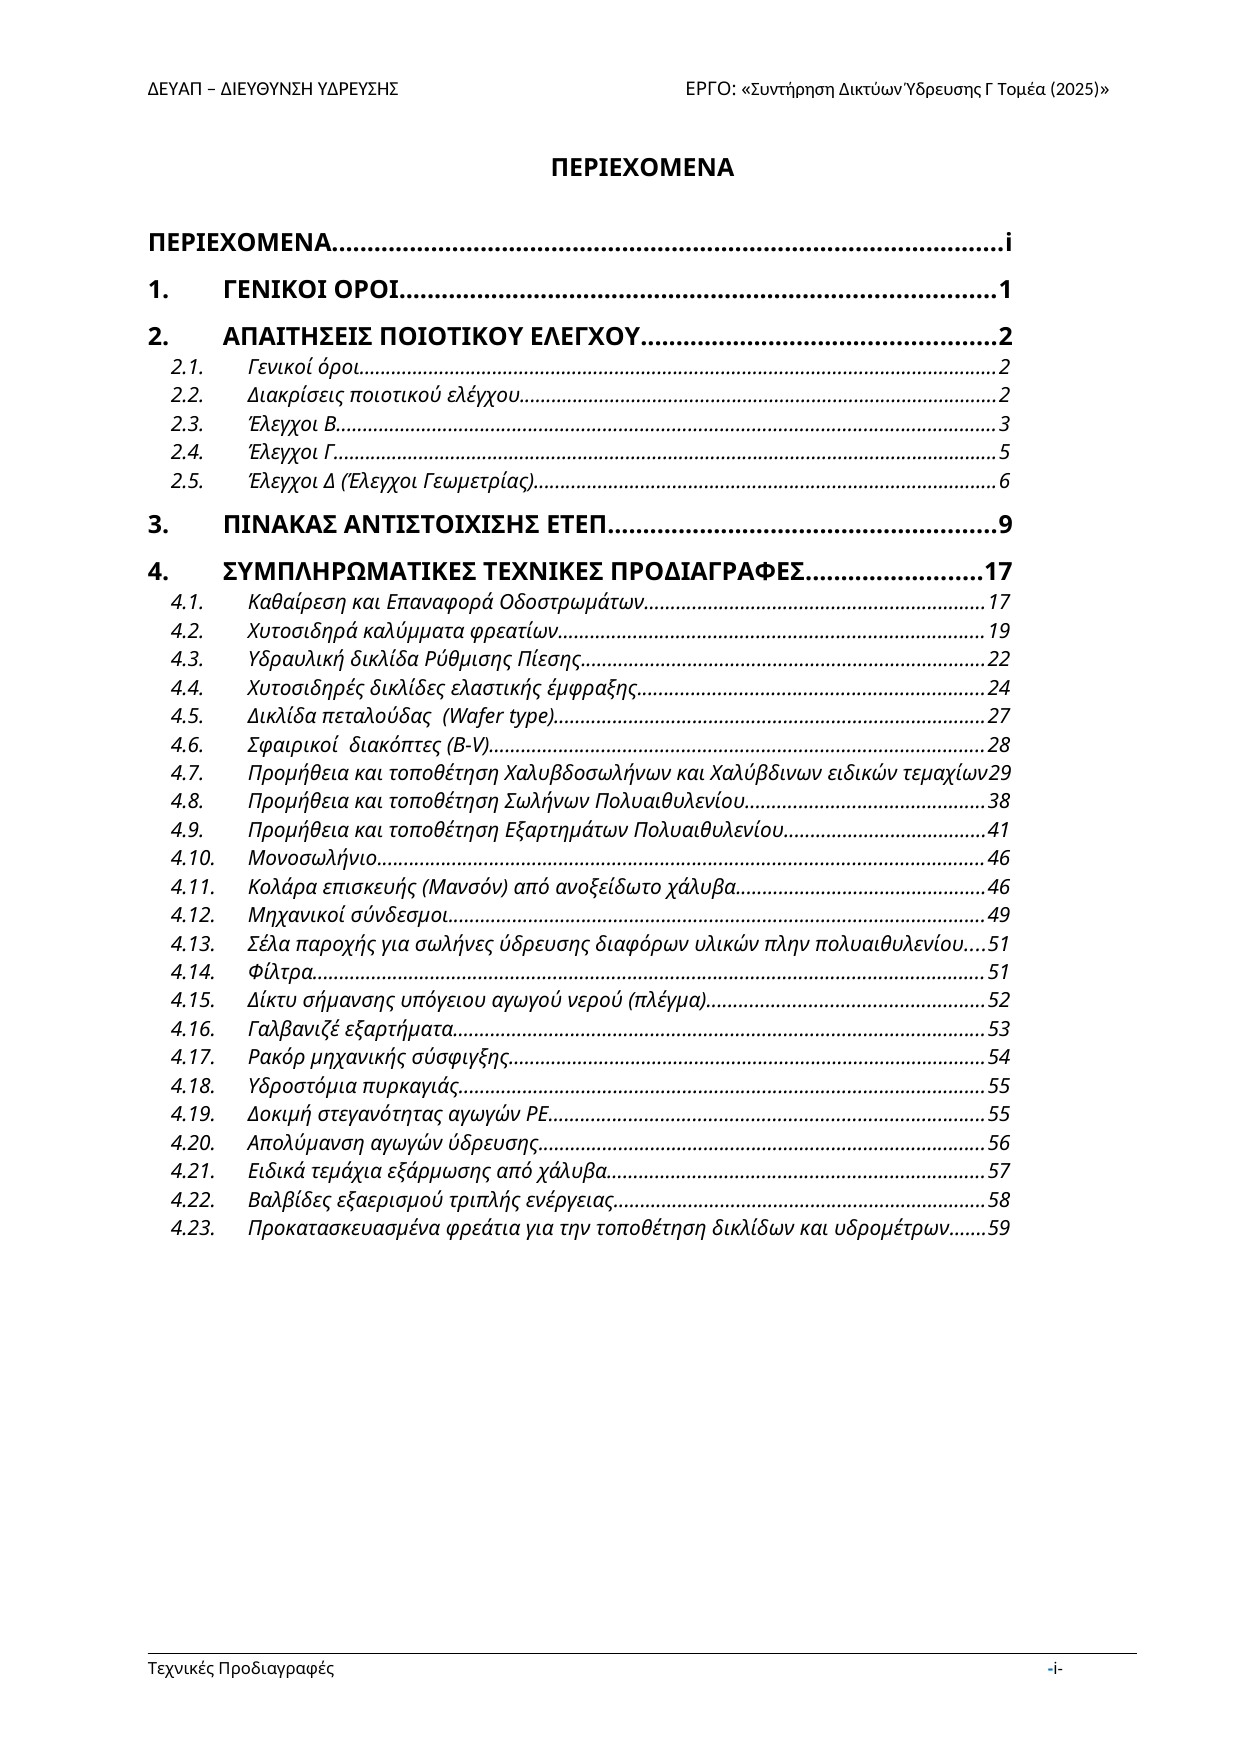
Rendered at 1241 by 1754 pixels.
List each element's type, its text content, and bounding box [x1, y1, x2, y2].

text 4.7. Προμήθεια και τοποθέτηση Χαλυβδοσωλήνων και Χαλύβδινων ειδικών τεμαχίων 29 [171, 758, 1137, 787]
text ΠΕΡΙΕΧΟΜΕΝΑ [148, 150, 1137, 184]
text 4.14. Φίλτρα 51 [171, 957, 1137, 986]
text 4.8. Προμήθεια και τοποθέτηση Σωλήνων Πολυαιθυλενίου 38 [171, 787, 1137, 815]
text 3. ΠΙΝΑΚΑΣ ΑΝΤΙΣΤΟΙΧΙΣΗΣ ΕΤΕΠ 9 [148, 507, 1137, 541]
text 4.22. Βαλβίδες εξαερισμού τριπλής ενέργειας 58 [171, 1185, 1137, 1213]
text 4.2. Χυτοσιδηρά καλύμματα φρεατίων 19 [171, 616, 1137, 644]
text 2.5. Έλεγχοι Δ (Έλεγχοι Γεωμετρίας) 6 [171, 466, 1137, 494]
text 4.20. Απολύμανση αγωγών ύδρευσης 56 [171, 1128, 1137, 1156]
text 4.6. Σφαιρικοί διακόπτες (B-V) 28 [171, 730, 1137, 758]
text 4.12. Μηχανικοί σύνδεσμοι 49 [171, 900, 1137, 929]
text 4.21. Ειδικά τεμάχια εξάρμωσης από χάλυβα 57 [171, 1156, 1137, 1185]
text 4.13. Σέλα παροχής για σωλήνες ύδρευσης διαφόρων υλικών πλην πολυαιθυλενίου 51 [171, 929, 1137, 957]
text 4.15. Δίκτυ σήμανσης υπόγειου αγωγού νερού (πλέγμα) 52 [171, 986, 1137, 1014]
text 4.9. Προμήθεια και τοποθέτηση Εξαρτημάτων Πολυαιθυλενίου 41 [171, 815, 1137, 843]
text 4.23. Προκατασκευασμένα φρεάτια για την τοποθέτηση δικλίδων και υδρομέτρων 59 [171, 1213, 1137, 1242]
text 4.16. Γαλβανιζέ εξαρτήματα 53 [171, 1014, 1137, 1042]
text 2.2. Διακρίσεις ποιοτικού ελέγχου 2 [171, 381, 1137, 409]
text 2.1. Γενικοί όροι 2 [171, 352, 1137, 381]
text 4.11. Κολάρα επισκευής (Μανσόν) από ανοξείδωτο χάλυβα 46 [171, 872, 1137, 900]
text 4.3. Υδραυλική δικλίδα Ρύθμισης Πίεσης 22 [171, 644, 1137, 673]
text 1. ΓΕΝΙΚΟΙ ΟΡΟΙ 1 [148, 272, 1137, 306]
text 2. ΑΠΑΙΤΗΣΕΙΣ ΠΟΙΟΤΙΚΟΥ ΕΛΕΓΧΟΥ 2 [148, 318, 1137, 352]
text ΠΕΡΙΕΧΟΜΕΝΑ i [148, 225, 1137, 259]
text 2.4. Έλεγχοι Γ 5 [171, 437, 1137, 466]
text 4.5. Δικλίδα πεταλούδας (Wafer type) 27 [171, 701, 1137, 730]
text 4.19. Δοκιμή στεγανότητας αγωγών PE 55 [171, 1099, 1137, 1128]
text 4. ΣΥΜΠΛΗΡΩΜΑΤΙΚΕΣ ΤΕΧΝΙΚΕΣ ΠΡΟΔΙΑΓΡΑΦΕΣ 17 [148, 553, 1137, 587]
text 4.10. Μονοσωλήνιο 46 [171, 843, 1137, 872]
text 4.1. Καθαίρεση και Επαναφορά Οδοστρωμάτων 17 [171, 587, 1137, 616]
text 4.4. Χυτοσιδηρές δικλίδες ελαστικής έμφραξης 24 [171, 673, 1137, 701]
text 4.17. Ρακόρ μηχανικής σύσφιγξης 54 [171, 1042, 1137, 1071]
text 2.3. Έλεγχοι Β 3 [171, 409, 1137, 437]
text 4.18. Υδροστόμια πυρκαγιάς 55 [171, 1071, 1137, 1099]
